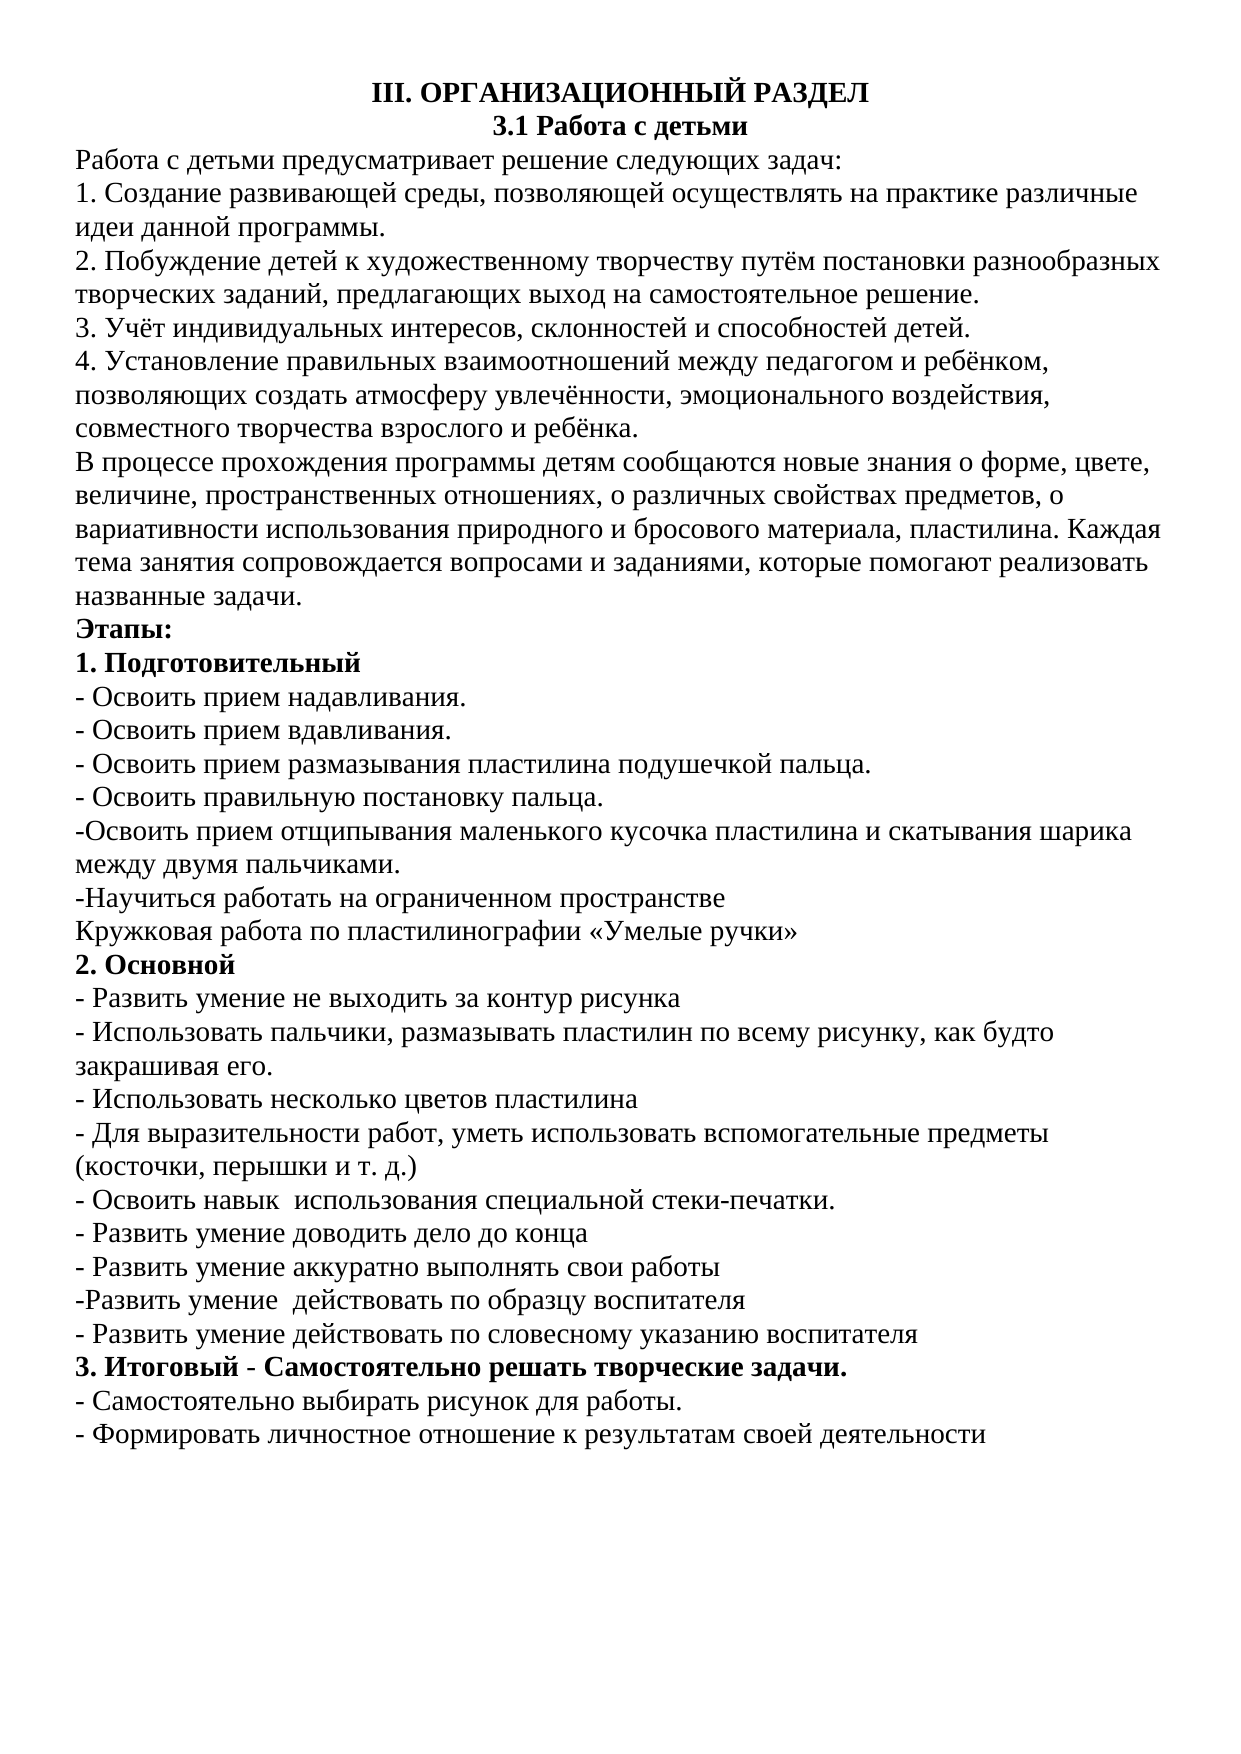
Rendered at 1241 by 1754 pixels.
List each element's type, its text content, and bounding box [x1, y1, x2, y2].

text - Развить умение действовать по словесному указанию воспитателя [75, 1316, 1165, 1349]
text Кружковая работа по пластилинографии «Умелые ручки» [75, 913, 1165, 947]
text - Освоить прием надавливания. [75, 679, 1165, 712]
text - Самостоятельно выбирать рисунок для работы. [75, 1383, 1165, 1417]
text -Научиться работать на ограниченном пространстве [75, 880, 1165, 913]
text -Освоить прием отщипывания маленького кусочка пластилина и скатывания шарика между двумя пальчиками. [75, 813, 1165, 880]
text - Освоить навык использования специальной стеки-печатки. [75, 1182, 1165, 1215]
text Этапы: [75, 612, 1165, 645]
text 2. Побуждение детей к художественному творчеству путём постановки разнообразных творческих заданий, предлагающих выход на самостоятельное решение. [75, 243, 1165, 310]
text - Для выразительности работ, уметь использовать вспомогательные предметы (косточки, перышки и т. д.) [75, 1115, 1165, 1182]
text - Освоить прием размазывания пластилина подушечкой пальца. [75, 746, 1165, 779]
text - Освоить прием вдавливания. [75, 712, 1165, 746]
text - Формировать личностное отношение к результатам своей деятельности [75, 1417, 1165, 1450]
text III. ОРГАНИЗАЦИОННЫЙ РАЗДЕЛ [75, 75, 1165, 108]
text - Развить умение не выходить за контур рисунка [75, 981, 1165, 1014]
text - Использовать пальчики, размазывать пластилин по всему рисунку, как будто закрашивая его. [75, 1014, 1165, 1081]
text - Развить умение доводить дело до конца [75, 1215, 1165, 1249]
text - Развить умение аккуратно выполнять свои работы [75, 1249, 1165, 1282]
text - Использовать несколько цветов пластилина [75, 1081, 1165, 1115]
text - Освоить правильную постановку пальца. [75, 779, 1165, 813]
text 3.1 Работа с детьми [75, 108, 1165, 142]
text Работа с детьми предусматривает решение следующих задач: [75, 142, 1165, 176]
text 4. Установление правильных взаимоотношений между педагогом и ребёнком, позволяющих создать атмосферу увлечённости, эмоционального воздействия, совместного творчества взрослого и ребёнка. [75, 343, 1165, 444]
text 2. Основной [75, 947, 1165, 981]
text 1. Создание развивающей среды, позволяющей осуществлять на практике различные идеи данной программы. [75, 176, 1165, 243]
text 1. Подготовительный [75, 645, 1165, 679]
text 3. Итоговый - Самостоятельно решать творческие задачи. [75, 1349, 1165, 1383]
text 3. Учёт индивидуальных интересов, склонностей и способностей детей. [75, 310, 1165, 343]
text -Развить умение действовать по образцу воспитателя [75, 1282, 1165, 1316]
text В процессе прохождения программы детям сообщаются новые знания о форме, цвете, величине, пространственных отношениях, о различных свойствах предметов, о вариативности использования природного и бросового материала, пластилина. Каждая тема занятия сопровождается вопросами и заданиями, которые помогают реализовать названные задачи. [75, 444, 1165, 612]
